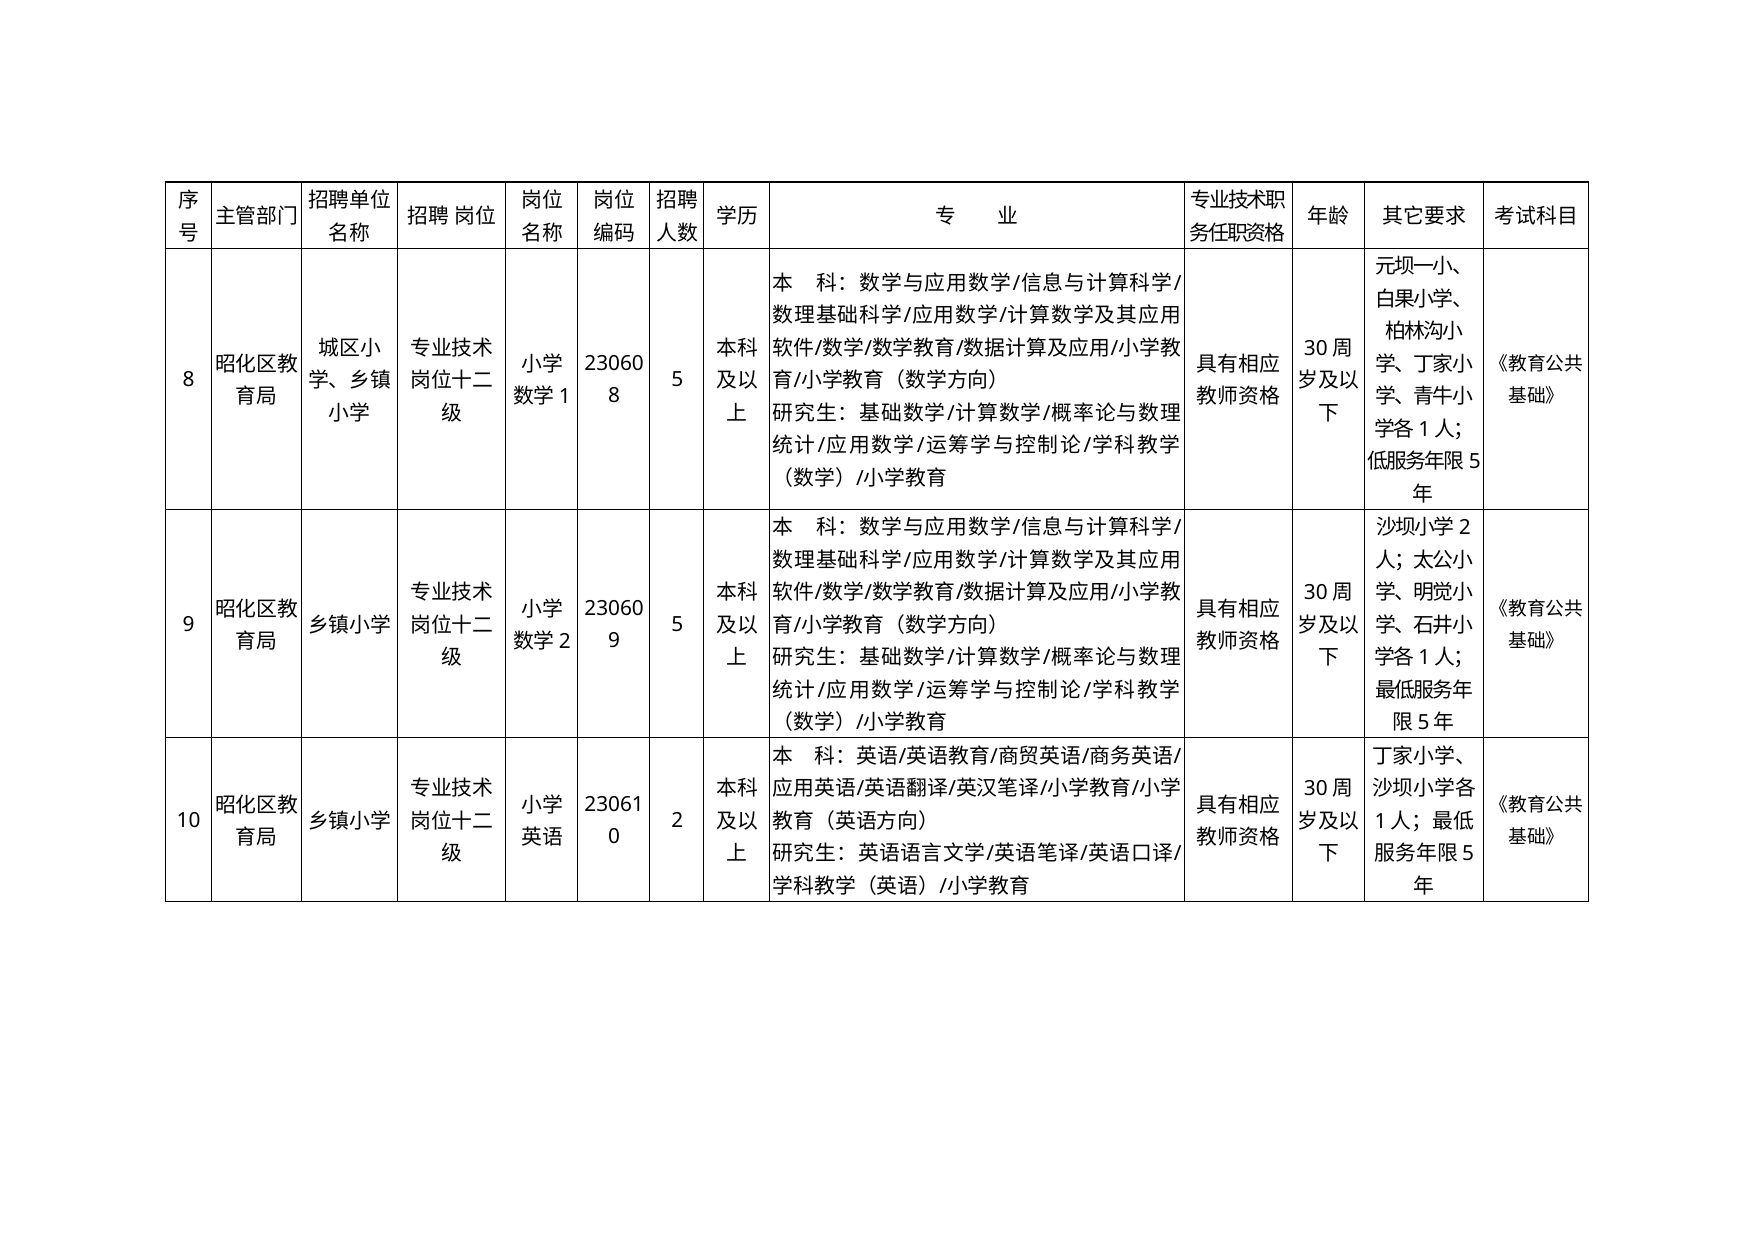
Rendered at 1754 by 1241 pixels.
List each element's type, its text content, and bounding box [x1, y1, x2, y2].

table_cell 具有相应教师资格 [1185, 249, 1292, 508]
table_header 专 业 [770, 183, 1184, 247]
table_cell 昭化区教育局 [212, 738, 301, 901]
table_header 考试科目 [1484, 183, 1588, 247]
table_header 招聘 岗位 [398, 183, 505, 247]
table_cell 本科及以上 [704, 738, 769, 901]
table_header 年龄 [1293, 183, 1364, 247]
table_cell 元坝一小、白果小学、柏林沟小学、丁家小学、青牛小学各1人；低服务年限5年 [1365, 249, 1483, 508]
table_cell 10 [166, 738, 211, 901]
table_cell 小学 数学2 [506, 510, 577, 737]
table_cell 2 [650, 738, 703, 901]
table_cell 专业技术 岗位十二级 [398, 510, 505, 737]
table_cell 本科及以上 [704, 249, 769, 508]
table_cell 《教育公共基础》 [1484, 510, 1588, 737]
table_cell 具有相应教师资格 [1185, 510, 1292, 737]
table_cell 5 [650, 249, 703, 508]
table_cell 沙坝小学2人；太公小学、明觉小学、石井小学各1人；最低服务年限5年 [1365, 510, 1483, 737]
table_cell 230609 [578, 510, 649, 737]
table_header 主管部门 [212, 183, 301, 247]
table_cell 8 [166, 249, 211, 508]
table_cell 昭化区教育局 [212, 249, 301, 508]
table_cell 9 [166, 510, 211, 737]
table_cell 乡镇小学 [302, 738, 397, 901]
table_header 招聘单位 名称 [302, 183, 397, 247]
table_header 序号 [166, 183, 211, 247]
table_cell 30周岁及以下 [1293, 510, 1364, 737]
table_header 学历 [704, 183, 769, 247]
table_header 专业技术职务任职资格 [1185, 183, 1292, 247]
table_cell 丁家小学、沙坝小学各1人；最低服务年限5年 [1365, 738, 1483, 901]
table_cell 30周岁及以下 [1293, 738, 1364, 901]
table_cell 本科及以上 [704, 510, 769, 737]
table_cell 乡镇小学 [302, 510, 397, 737]
table_cell 具有相应教师资格 [1185, 738, 1292, 901]
table_cell 本 科：数学与应用数学/信息与计算科学/数理基础科学/应用数学/计算数学及其应用软件/数学/数学教育/数据计算及应用/小学教育/小学教育（数学方向） 研究生：基础数学/计算数学/概率论与数理统计/应用数学/运筹学与控制论/学科教学（数学）/小学教育 [770, 249, 1184, 508]
table_cell 230610 [578, 738, 649, 901]
table_cell 小学 英语 [506, 738, 577, 901]
table_cell 230608 [578, 249, 649, 508]
table_cell 《教育公共基础》 [1484, 738, 1588, 901]
table_cell 30周岁及以下 [1293, 249, 1364, 508]
table_cell 专业技术 岗位十二级 [398, 249, 505, 508]
table_cell 城区小学、乡镇小学 [302, 249, 397, 508]
table_cell 《教育公共基础》 [1484, 249, 1588, 508]
table_header 岗位 名称 [506, 183, 577, 247]
table_cell 本 科：英语/英语教育/商贸英语/商务英语/应用英语/英语翻译/英汉笔译/小学教育/小学教育（英语方向） 研究生：英语语言文学/英语笔译/英语口译/学科教学（英语）/小学教育 [770, 738, 1184, 901]
table_cell 5 [650, 510, 703, 737]
table_header 岗位 编码 [578, 183, 649, 247]
table_cell 昭化区教育局 [212, 510, 301, 737]
table_cell 专业技术 岗位十二级 [398, 738, 505, 901]
table_cell 本 科：数学与应用数学/信息与计算科学/数理基础科学/应用数学/计算数学及其应用软件/数学/数学教育/数据计算及应用/小学教育/小学教育（数学方向） 研究生：基础数学/计算数学/概率论与数理统计/应用数学/运筹学与控制论/学科教学（数学）/小学教育 [770, 510, 1184, 737]
table_header 招聘 人数 [650, 183, 703, 247]
table_cell 小学 数学1 [506, 249, 577, 508]
table_header 其它要求 [1365, 183, 1483, 247]
